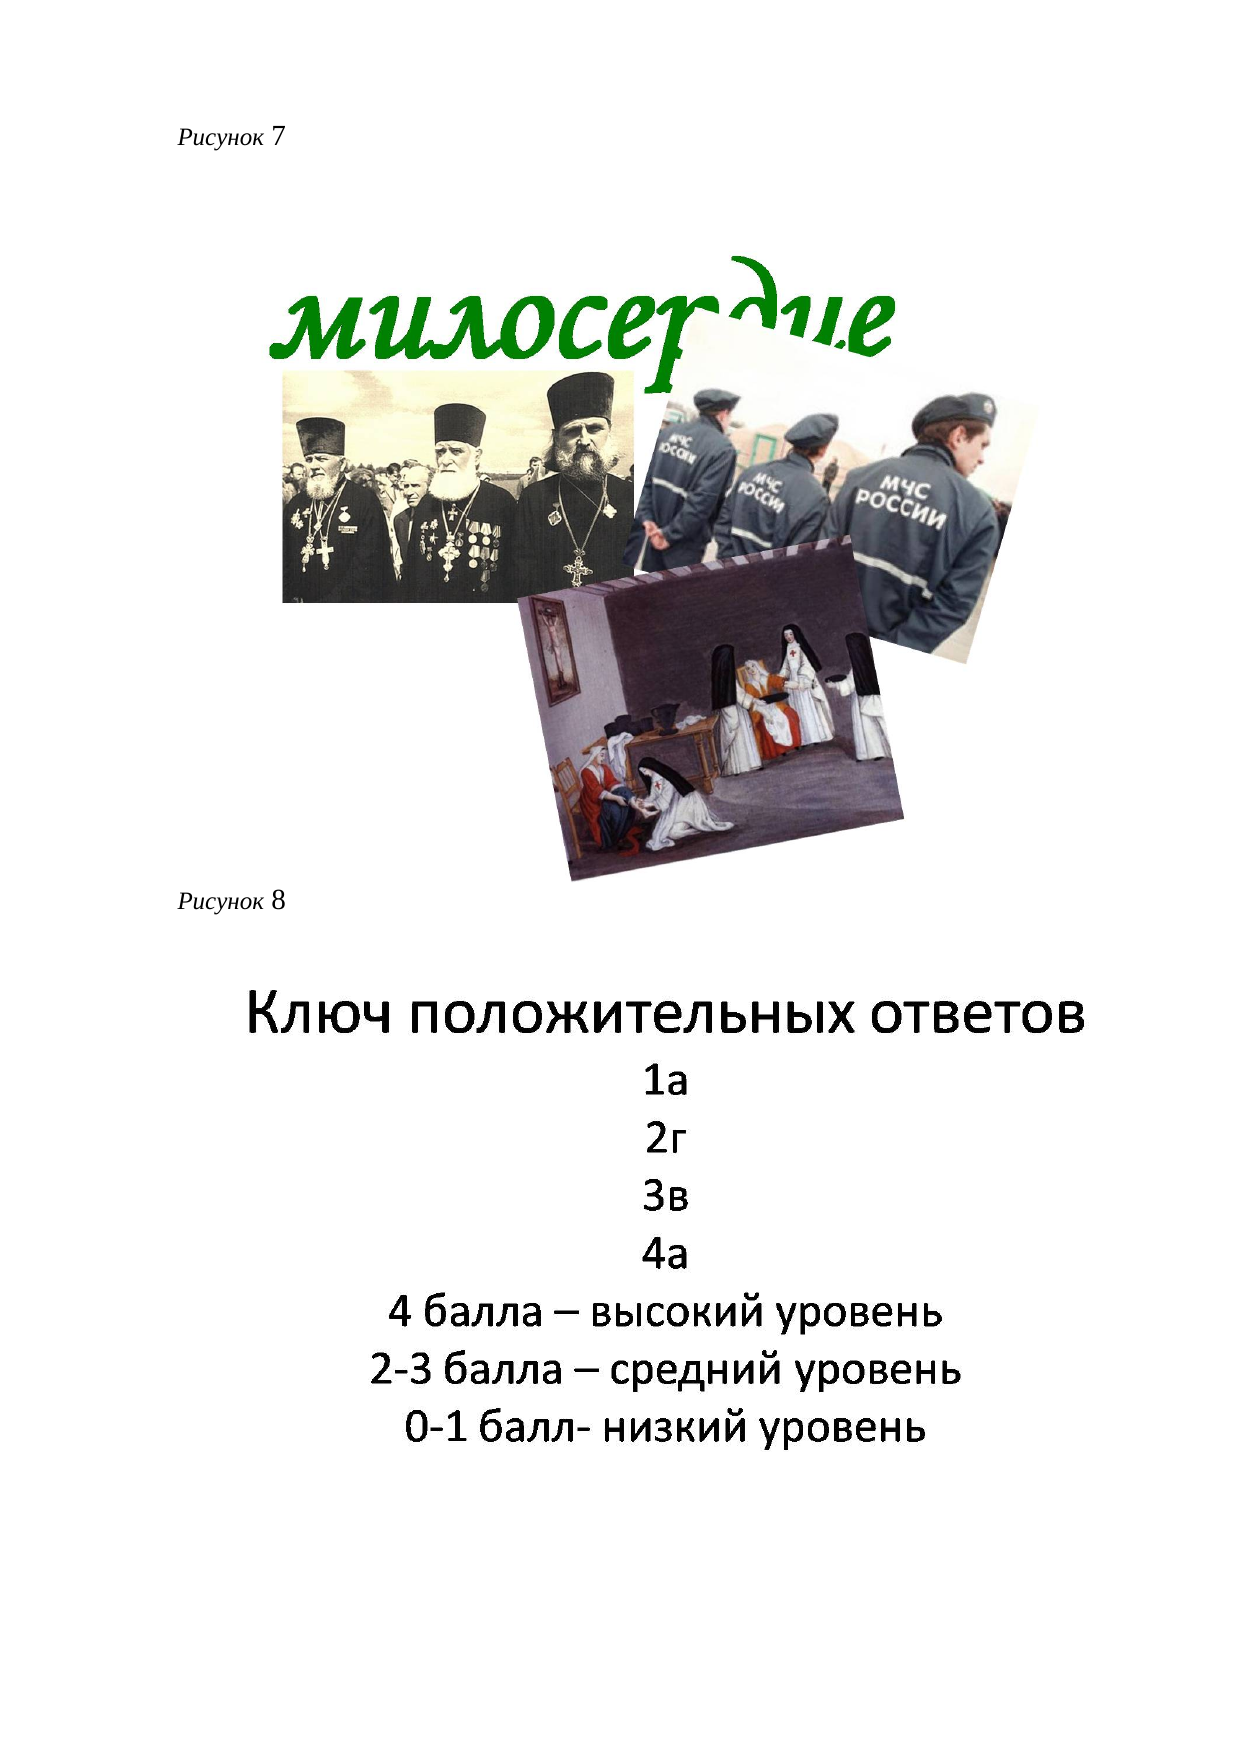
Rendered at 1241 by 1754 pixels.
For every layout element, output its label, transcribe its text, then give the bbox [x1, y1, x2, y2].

text Рисунок 8 [177, 882, 1152, 916]
picture [177, 949, 1152, 1454]
text Рисунок 7 [177, 118, 1152, 152]
picture [177, 185, 1040, 883]
